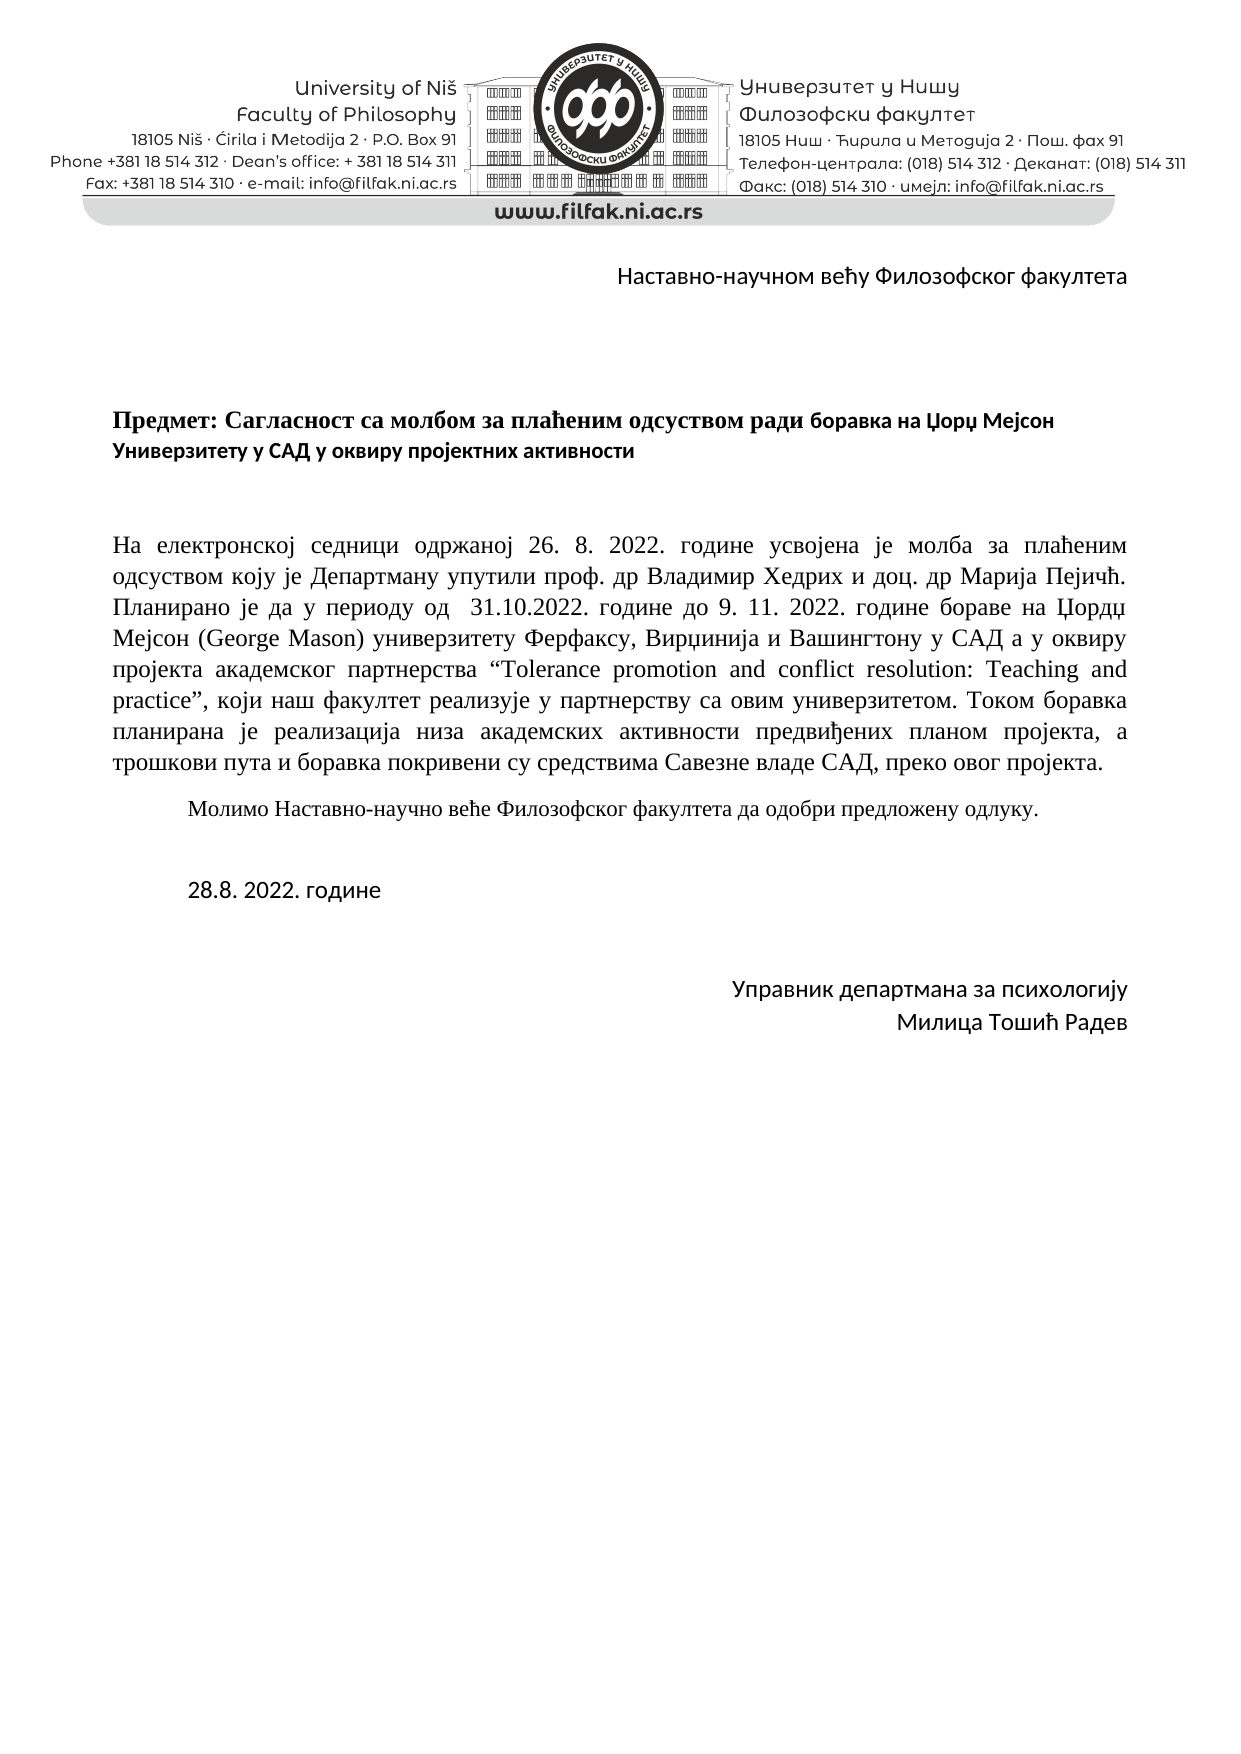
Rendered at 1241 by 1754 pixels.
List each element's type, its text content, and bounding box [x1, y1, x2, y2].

text Милица Тошић Радев [112, 1006, 1128, 1037]
text Молимо Наставно-научно веће Филозофског факултета да одобри предложену одлуку. [112, 795, 1128, 821]
text Предмет: Сагласност са молбом за плаћеним одсуством ради боравка на Џорџ Мејсон Универзитету у САД у оквиру пројектних активности [112, 405, 1128, 464]
text Управник департмана за психологију [112, 973, 1128, 1004]
text На електронској седници одржаној 26. 8. 2022. године усвојена је молба за плаћеним одсуством коју је Департману упутили проф. др Владимир Хедрих и доц. др Марија Пејичћ. Планирано је да у периоду од 31.10.2022. године до 9. 11. 2022. године бораве на Џордџ Мејсон (George Mason) универзитету Ферфаксу, Вирџинија и Вашингтону у САД а у оквиру пројекта академског партнерства “Tolerance promotion and conflict resolution: Teaching and practice”, који наш факултет реализује у партнерству са овим универзитетом. Током боравка планирана је реализација низа академских активности предвиђених планом пројекта, а трошкови пута и боравка покривени су средствима Савезне владе САД, преко овог пројекта. [112, 530, 1128, 776]
text 28.8. 2022. године [112, 875, 1128, 905]
picture [29, 41, 1211, 227]
text Наставно-научном већу Филозофског факултета [112, 260, 1128, 290]
